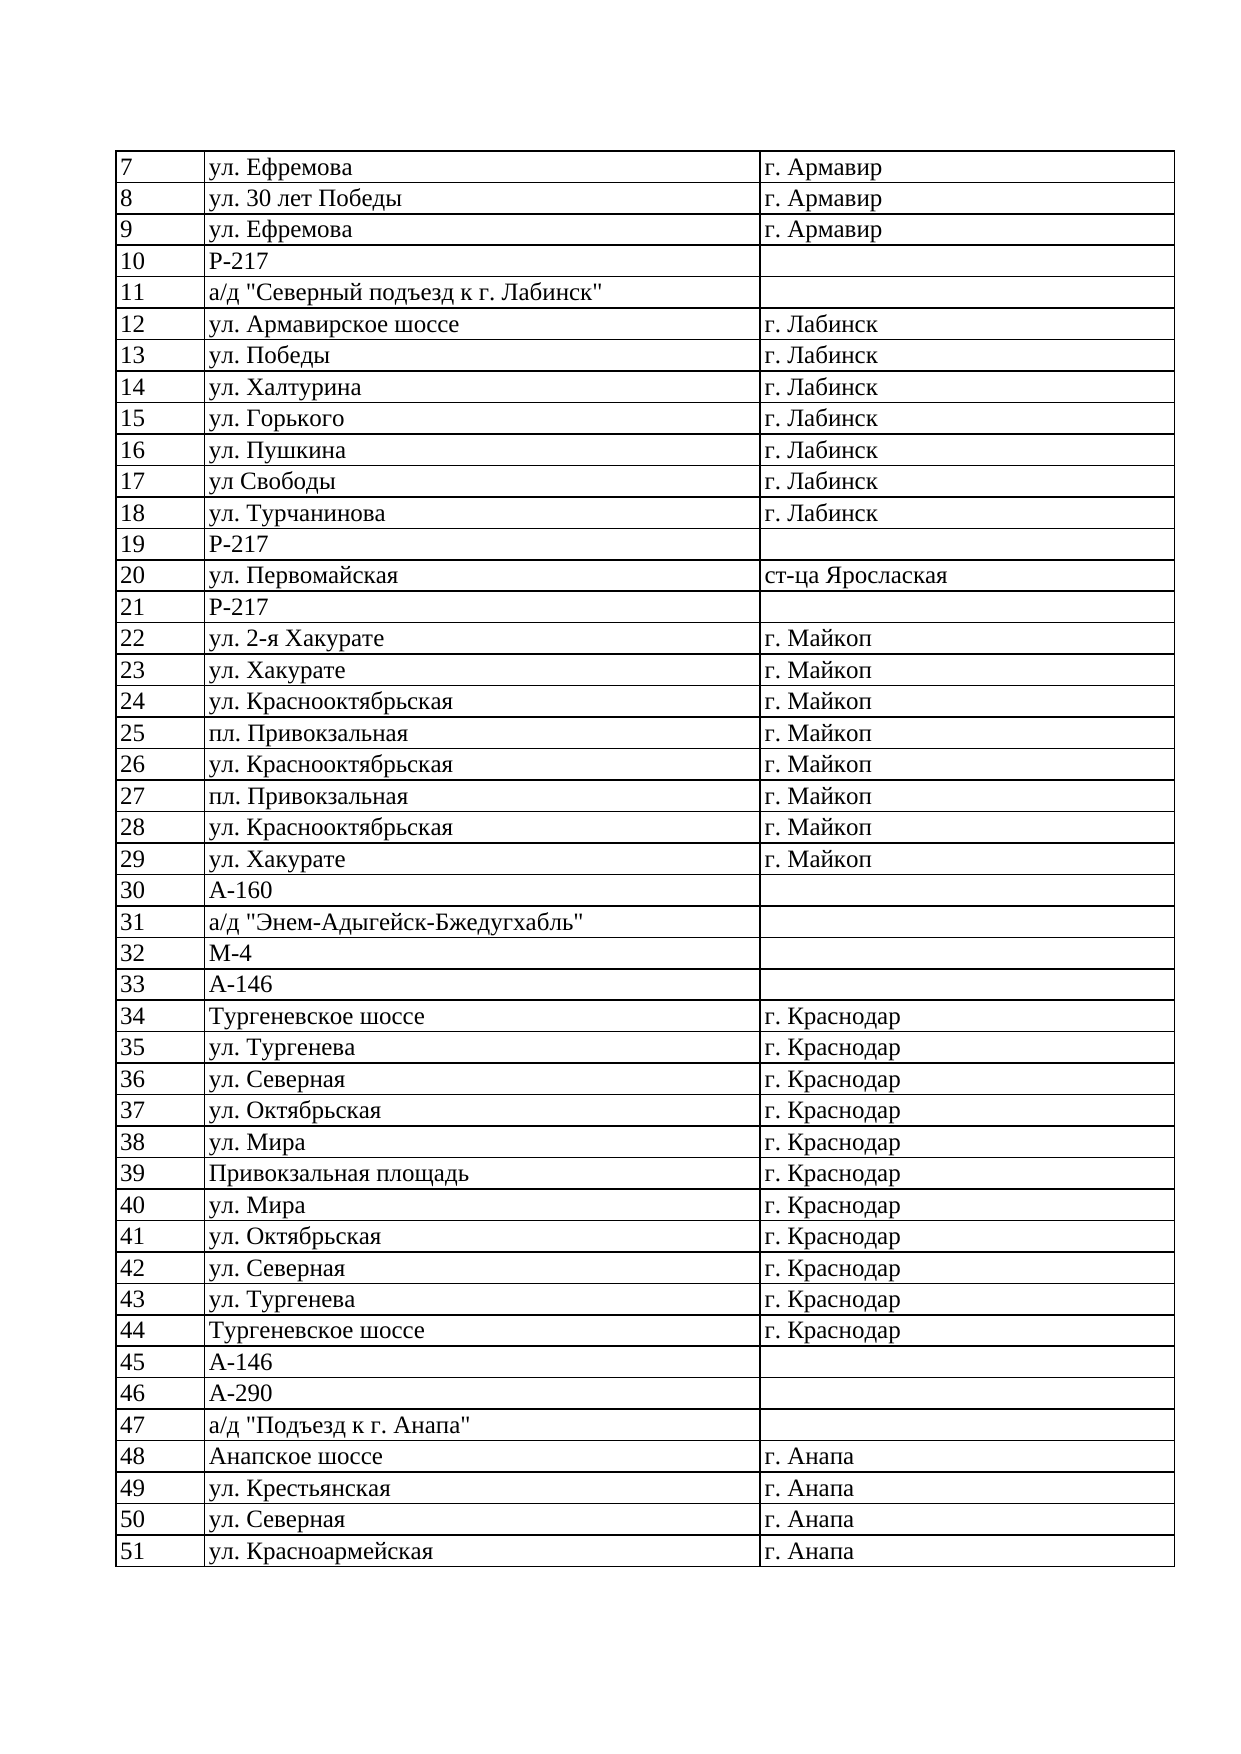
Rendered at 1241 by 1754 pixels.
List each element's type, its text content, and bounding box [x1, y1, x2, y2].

table_cell г. Краснодар [761, 1064, 1174, 1094]
table_cell г. Краснодар [761, 1127, 1174, 1157]
table_cell 28 [117, 812, 204, 842]
table_cell Тургеневское шоссе [205, 1001, 759, 1031]
table_cell ул. Северная [205, 1064, 759, 1094]
table_cell 23 [117, 655, 204, 685]
table_cell 40 [117, 1190, 204, 1219]
table_cell 45 [117, 1347, 204, 1377]
table_cell а/д "Подъезд к г. Анапа" [205, 1410, 759, 1440]
table_cell 24 [117, 686, 204, 716]
table_cell [761, 907, 1174, 936]
table_cell ул. 30 лет Победы [205, 183, 759, 213]
table_cell 39 [117, 1158, 204, 1188]
table_cell Р-217 [205, 592, 759, 622]
table_cell 14 [117, 372, 204, 402]
table_cell [761, 529, 1174, 559]
table_cell г. Анапа [761, 1504, 1174, 1534]
table_cell 20 [117, 561, 204, 590]
table_cell г. Краснодар [761, 1253, 1174, 1282]
table_cell ул. Тургенева [205, 1032, 759, 1062]
table_cell 31 [117, 907, 204, 936]
table_cell [761, 1347, 1174, 1377]
table_cell ул. Мира [205, 1127, 759, 1157]
table_cell [761, 938, 1174, 968]
table_cell ст-ца Ярослаская [761, 561, 1174, 590]
table_cell г. Майкоп [761, 623, 1174, 653]
table_cell [761, 875, 1174, 905]
table_cell г. Майкоп [761, 781, 1174, 811]
table_cell г. Краснодар [761, 1284, 1174, 1314]
table_cell М-4 [205, 938, 759, 968]
table_cell г. Майкоп [761, 718, 1174, 748]
table_cell ул. Турчанинова [205, 498, 759, 527]
table_cell 50 [117, 1504, 204, 1534]
table_cell г. Краснодар [761, 1221, 1174, 1251]
table_cell 38 [117, 1127, 204, 1157]
table_cell ул. Горького [205, 403, 759, 433]
table_cell 43 [117, 1284, 204, 1314]
table_cell ул. Октябрьская [205, 1221, 759, 1251]
table_cell 9 [117, 215, 204, 244]
table_cell г. Лабинск [761, 466, 1174, 496]
table_cell пл. Привокзальная [205, 781, 759, 811]
table_cell Тургеневское шоссе [205, 1316, 759, 1345]
table_cell ул. Ефремова [205, 215, 759, 244]
table_cell 17 [117, 466, 204, 496]
table_cell 11 [117, 277, 204, 307]
table_cell г. Анапа [761, 1473, 1174, 1503]
table_cell ул. Северная [205, 1253, 759, 1282]
table_cell г. Краснодар [761, 1001, 1174, 1031]
table_cell ул. Пушкина [205, 435, 759, 464]
table_cell г. Краснодар [761, 1095, 1174, 1125]
table_cell [761, 1378, 1174, 1408]
table_cell ул. Краснооктябрьская [205, 812, 759, 842]
table_cell г. Лабинск [761, 498, 1174, 527]
table_cell а/д "Энем-Адыгейск-Бжедугхабль" [205, 907, 759, 936]
table_cell г. Майкоп [761, 655, 1174, 685]
table_cell [761, 970, 1174, 999]
table_cell 26 [117, 749, 204, 779]
table_cell А-146 [205, 1347, 759, 1377]
table_cell 13 [117, 340, 204, 370]
table_cell г. Лабинск [761, 340, 1174, 370]
table_cell 8 [117, 183, 204, 213]
table_cell ул. Мира [205, 1190, 759, 1219]
table_cell ул. Армавирское шоссе [205, 309, 759, 339]
table_cell Р-217 [205, 529, 759, 559]
table_cell г. Анапа [761, 1441, 1174, 1471]
table_cell 22 [117, 623, 204, 653]
table_cell [761, 592, 1174, 622]
table_cell г. Лабинск [761, 309, 1174, 339]
table_cell 25 [117, 718, 204, 748]
table_cell ул. Краснооктябрьская [205, 749, 759, 779]
table_cell г. Майкоп [761, 686, 1174, 716]
table_cell Привокзальная площадь [205, 1158, 759, 1188]
table_cell ул. Ефремова [205, 152, 759, 181]
table_cell 29 [117, 844, 204, 873]
table_cell ул. Краснооктябрьская [205, 686, 759, 716]
table_cell 18 [117, 498, 204, 527]
table_cell 48 [117, 1441, 204, 1471]
table_cell Р-217 [205, 246, 759, 276]
table_cell а/д "Северный подъезд к г. Лабинск" [205, 277, 759, 307]
table_cell г. Майкоп [761, 812, 1174, 842]
table_cell А-160 [205, 875, 759, 905]
table_cell ул. 2-я Хакурате [205, 623, 759, 653]
table_cell г. Лабинск [761, 435, 1174, 464]
table_cell 33 [117, 970, 204, 999]
table_cell А-146 [205, 970, 759, 999]
table_cell [761, 246, 1174, 276]
table_cell А-290 [205, 1378, 759, 1408]
table_cell г. Армавир [761, 183, 1174, 213]
table_cell 36 [117, 1064, 204, 1094]
table_cell 32 [117, 938, 204, 968]
table_cell ул. Красноармейская [205, 1536, 759, 1566]
table_cell г. Краснодар [761, 1158, 1174, 1188]
table_cell г. Армавир [761, 152, 1174, 181]
table_cell г. Краснодар [761, 1032, 1174, 1062]
table_cell г. Краснодар [761, 1316, 1174, 1345]
table_cell 21 [117, 592, 204, 622]
table_cell г. Краснодар [761, 1190, 1174, 1219]
table_cell 51 [117, 1536, 204, 1566]
table_cell 47 [117, 1410, 204, 1440]
table_cell 10 [117, 246, 204, 276]
table_cell [761, 277, 1174, 307]
table_cell г. Лабинск [761, 403, 1174, 433]
table_cell г. Армавир [761, 215, 1174, 244]
table_cell 19 [117, 529, 204, 559]
table_cell Анапское шоссе [205, 1441, 759, 1471]
table_cell ул. Победы [205, 340, 759, 370]
table_cell г. Лабинск [761, 372, 1174, 402]
table_cell 35 [117, 1032, 204, 1062]
table_cell 49 [117, 1473, 204, 1503]
table_cell ул. Октябрьская [205, 1095, 759, 1125]
table_cell 7 [117, 152, 204, 181]
table_cell ул Свободы [205, 466, 759, 496]
table_cell 46 [117, 1378, 204, 1408]
table_cell г. Майкоп [761, 749, 1174, 779]
table_cell ул. Северная [205, 1504, 759, 1534]
table_cell г. Анапа [761, 1536, 1174, 1566]
table_cell ул. Халтурина [205, 372, 759, 402]
table_cell 16 [117, 435, 204, 464]
table_cell ул. Тургенева [205, 1284, 759, 1314]
table_cell 15 [117, 403, 204, 433]
table_cell ул. Первомайская [205, 561, 759, 590]
table_cell 12 [117, 309, 204, 339]
table_cell г. Майкоп [761, 844, 1174, 873]
table_cell 42 [117, 1253, 204, 1282]
table_cell ул. Крестьянская [205, 1473, 759, 1503]
table_cell ул. Хакурате [205, 844, 759, 873]
table_cell 41 [117, 1221, 204, 1251]
table_cell 37 [117, 1095, 204, 1125]
table_cell 34 [117, 1001, 204, 1031]
table_cell [761, 1410, 1174, 1440]
table_cell 30 [117, 875, 204, 905]
table_cell ул. Хакурате [205, 655, 759, 685]
table_cell 44 [117, 1316, 204, 1345]
table_cell пл. Привокзальная [205, 718, 759, 748]
table_cell 27 [117, 781, 204, 811]
